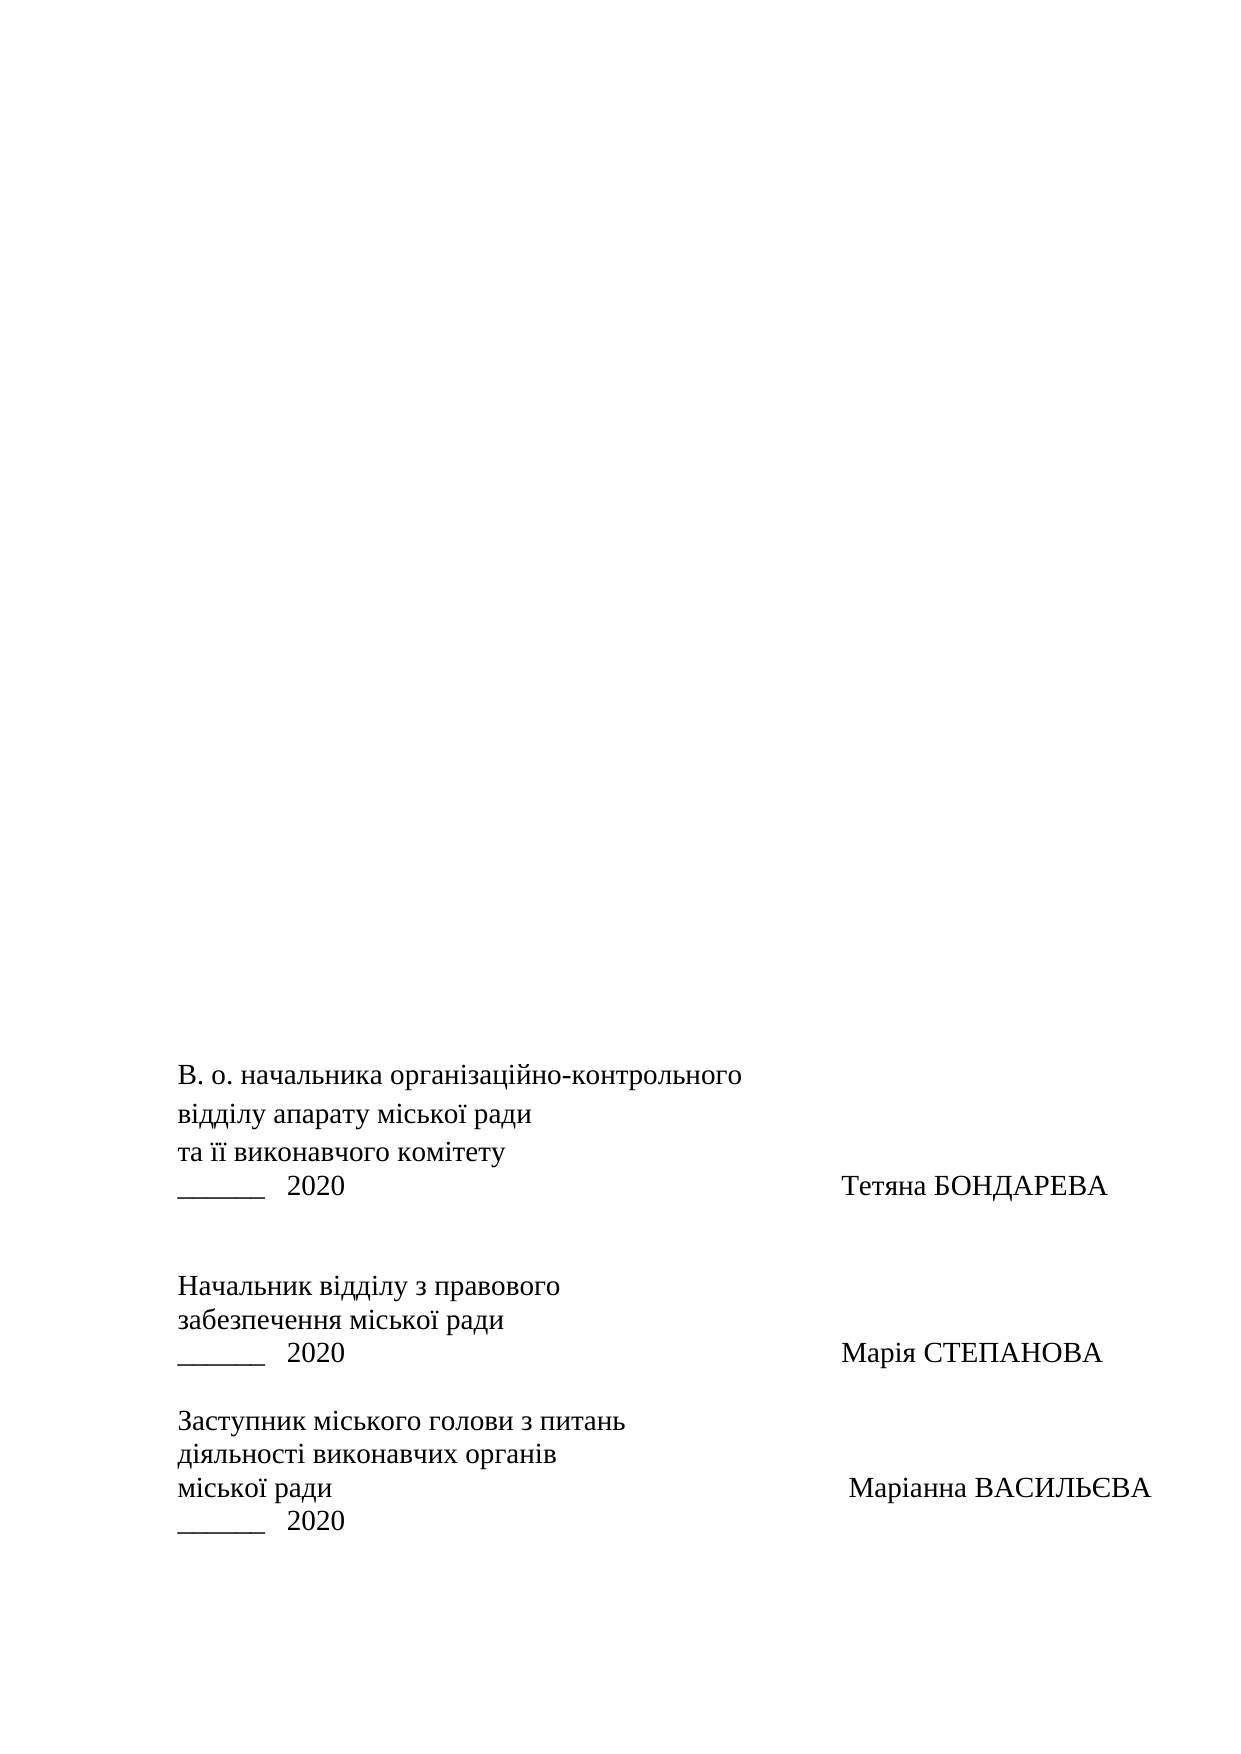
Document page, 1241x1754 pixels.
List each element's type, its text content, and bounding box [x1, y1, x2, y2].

text ______ 2020 Марія СТЕПАНОВА [177, 1336, 1181, 1369]
text ______ 2020 [177, 1503, 1181, 1537]
text відділу апарату міської ради [177, 1096, 1181, 1129]
text Начальник відділу з правового [177, 1268, 1181, 1302]
text міської ради Маріанна ВАСИЛЬЄВА [177, 1470, 1181, 1503]
text Заступник міського голови з питань [177, 1403, 1181, 1436]
text В. о. начальника організаційно-контрольного [177, 1057, 1181, 1091]
text та її виконавчого комітету [177, 1134, 1181, 1168]
text ______ 2020 Тетяна БОНДАРЕВА [177, 1168, 1181, 1235]
text забезпечення міської ради [177, 1302, 1181, 1336]
text діяльності виконавчих органів [177, 1436, 1181, 1470]
